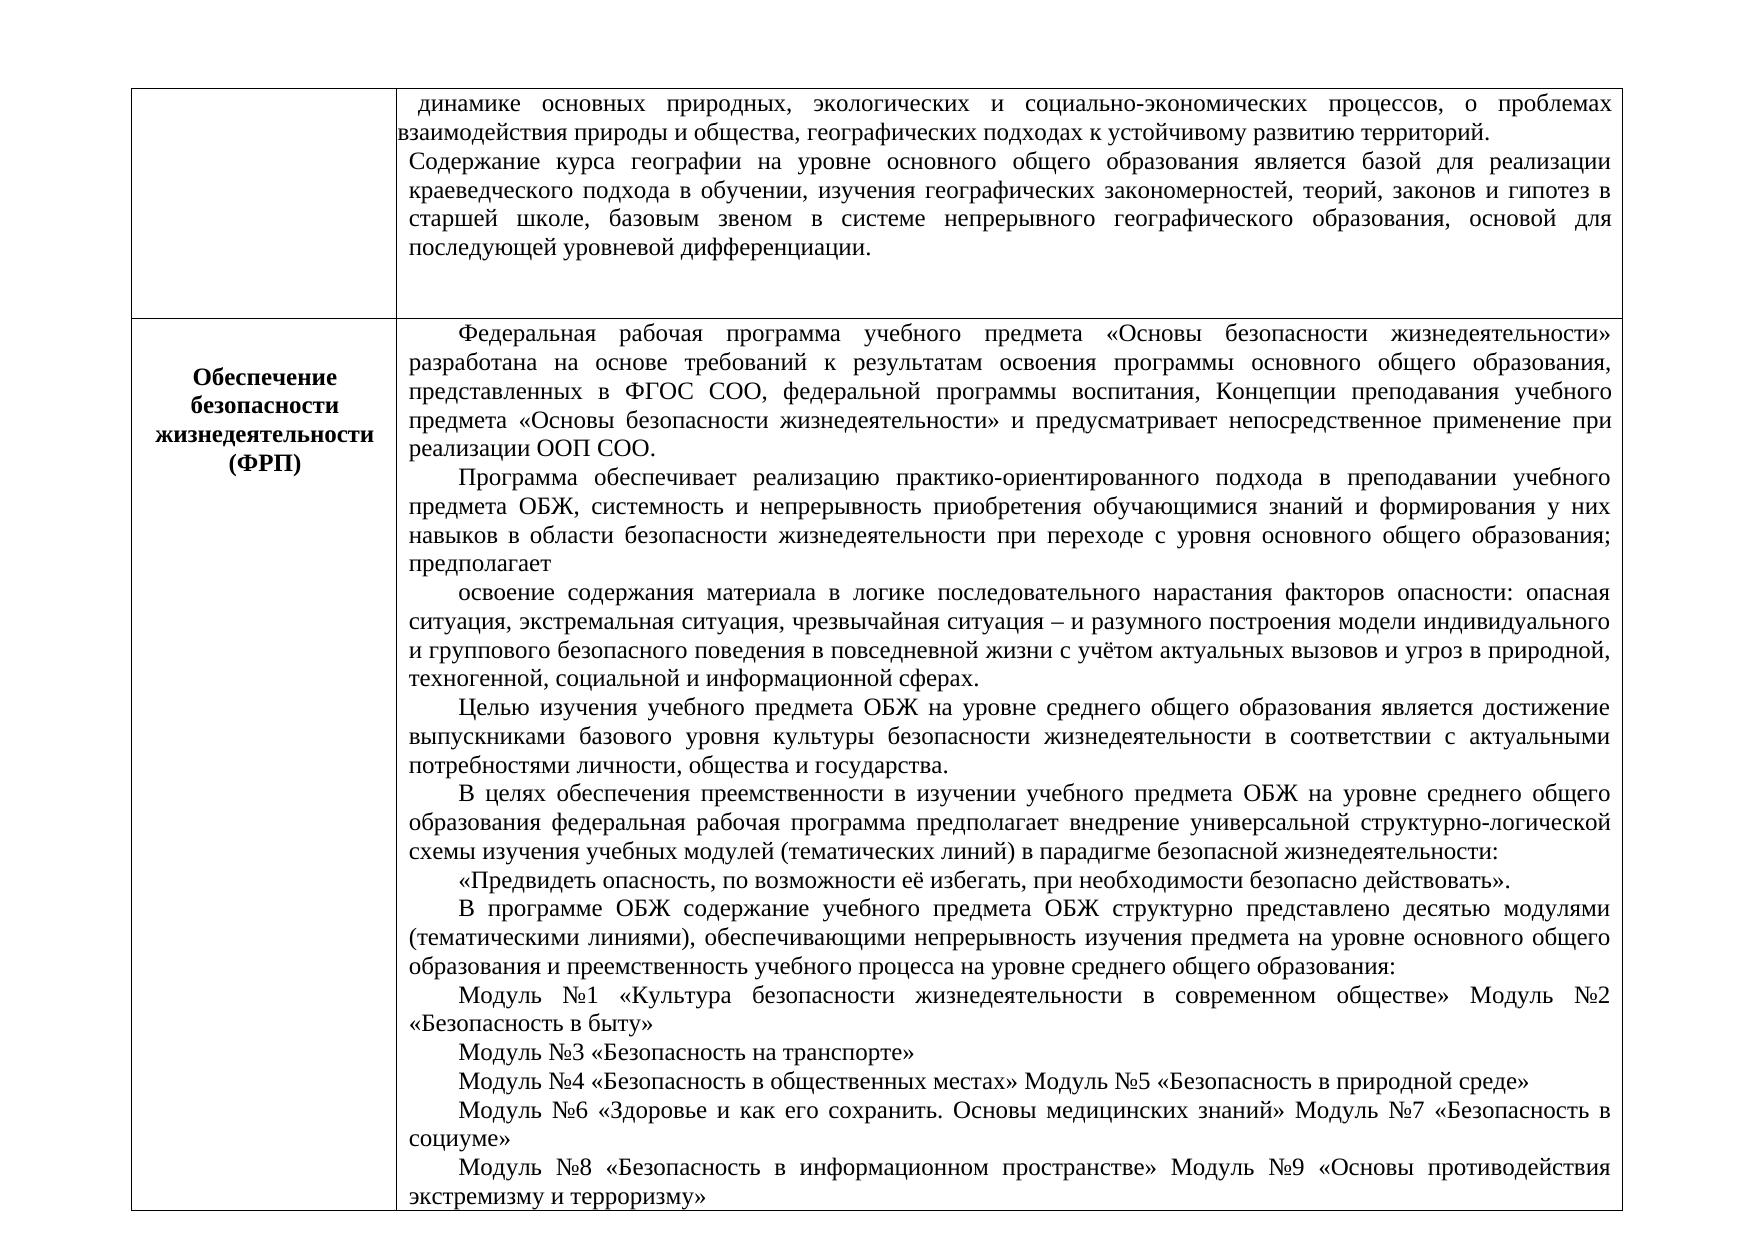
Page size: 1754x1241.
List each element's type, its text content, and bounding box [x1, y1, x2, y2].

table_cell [397, 319, 1622, 1210]
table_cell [132, 319, 396, 1210]
table_header динамике основных природных, экологических и социально-экономических процессов, о проблемах взаимодействия природы и общества, географических подходах к устойчивому развитию территорий. Содержание курса географии на уровне основного общего образования является базой для реализации краеведческого подхода в обучении, изучения географических закономерностей, теорий, законов и гипотез в старшей школе, базовым звеном в системе непрерывного географического образования, основой для последующей уровневой дифференциации. [397, 89, 1622, 317]
table_header [132, 89, 396, 317]
